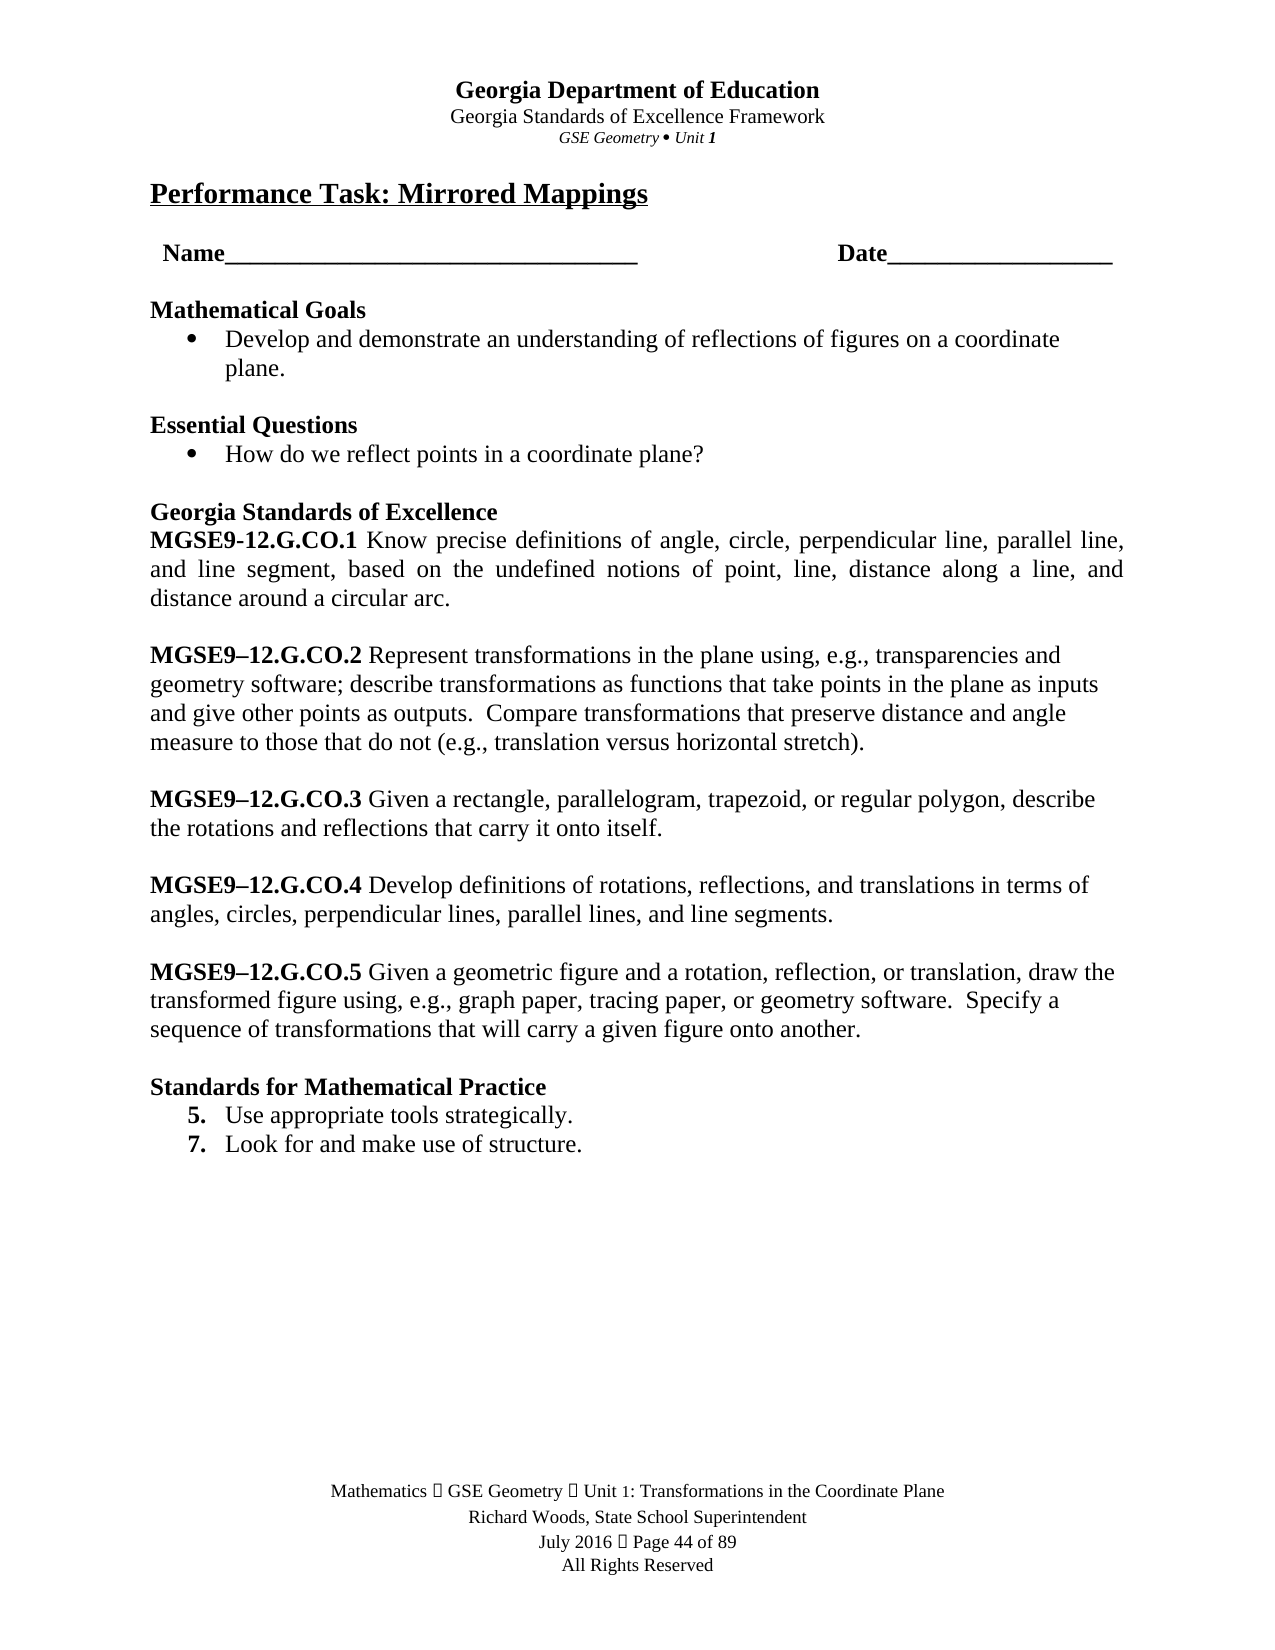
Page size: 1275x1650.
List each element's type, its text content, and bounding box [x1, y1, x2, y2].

text MGSE9–12.G.CO.3 Given a rectangle, parallelogram, trapezoid, or regular polygon, describe the rotations and reflections that carry it onto itself. [150, 784, 1125, 842]
text Name_________________________________ Date__________________ [150, 238, 1125, 267]
text Essential Questions [150, 411, 1125, 439]
text MGSE9–12.G.CO.2 Represent transformations in the plane using, e.g., transparencies and geometry software; describe transformations as functions that take points in the plane as inputs and give other points as outputs. Compare transformations that preserve distance and angle measure to those that do not (e.g., translation versus horizontal stretch). [150, 641, 1125, 756]
text Standards for Mathematical Practice [150, 1072, 1125, 1101]
text 7. Look for and make use of structure. [187, 1129, 1125, 1158]
text Mathematical Goals [150, 296, 1125, 324]
text 5. Use appropriate tools strategically. [187, 1101, 1125, 1129]
text MGSE9-12.G.CO.1 Know precise definitions of angle, circle, perpendicular line, parallel line, and line segment, based on the undefined notions of point, line, distance along a line, and distance around a circular arc. [150, 526, 1125, 612]
list Develop and demonstrate an understanding of reflections of figures on a coordinate plane. [187, 324, 1125, 382]
list How do we reflect points in a coordinate plane? [187, 439, 1125, 468]
text MGSE9–12.G.CO.4 Develop definitions of rotations, reflections, and translations in terms of angles, circles, perpendicular lines, parallel lines, and line segments. [150, 871, 1125, 928]
text Georgia Standards of Excellence [150, 497, 1125, 526]
text MGSE9–12.G.CO.5 Given a geometric figure and a rotation, reflection, or translation, draw the transformed figure using, e.g., graph paper, tracing paper, or geometry software. Specify a sequence of transformations that will carry a given figure onto another. [150, 957, 1125, 1043]
text Performance Task: Mirrored Mappings [150, 176, 1125, 209]
